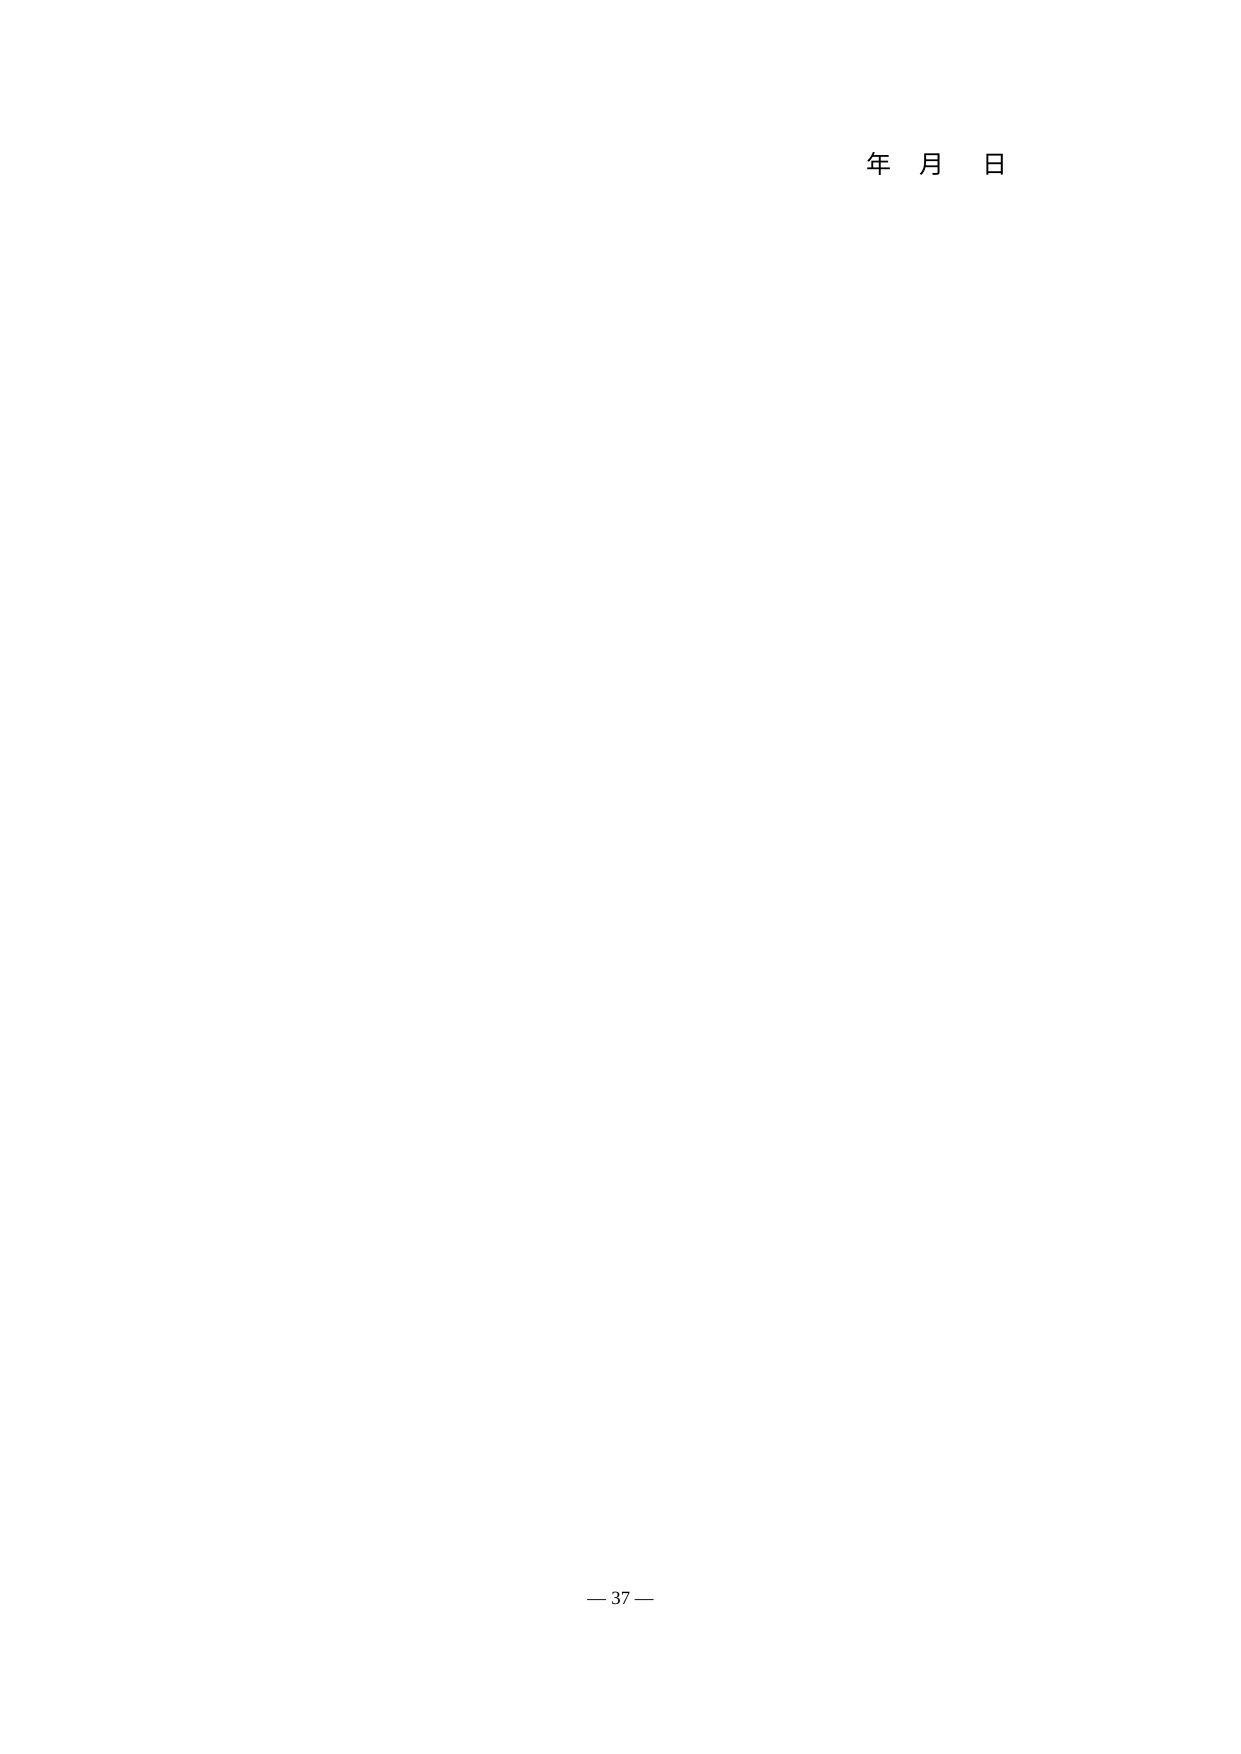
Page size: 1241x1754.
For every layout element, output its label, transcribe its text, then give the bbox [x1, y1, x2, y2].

text 年 月 日 [867, 149, 1081, 180]
